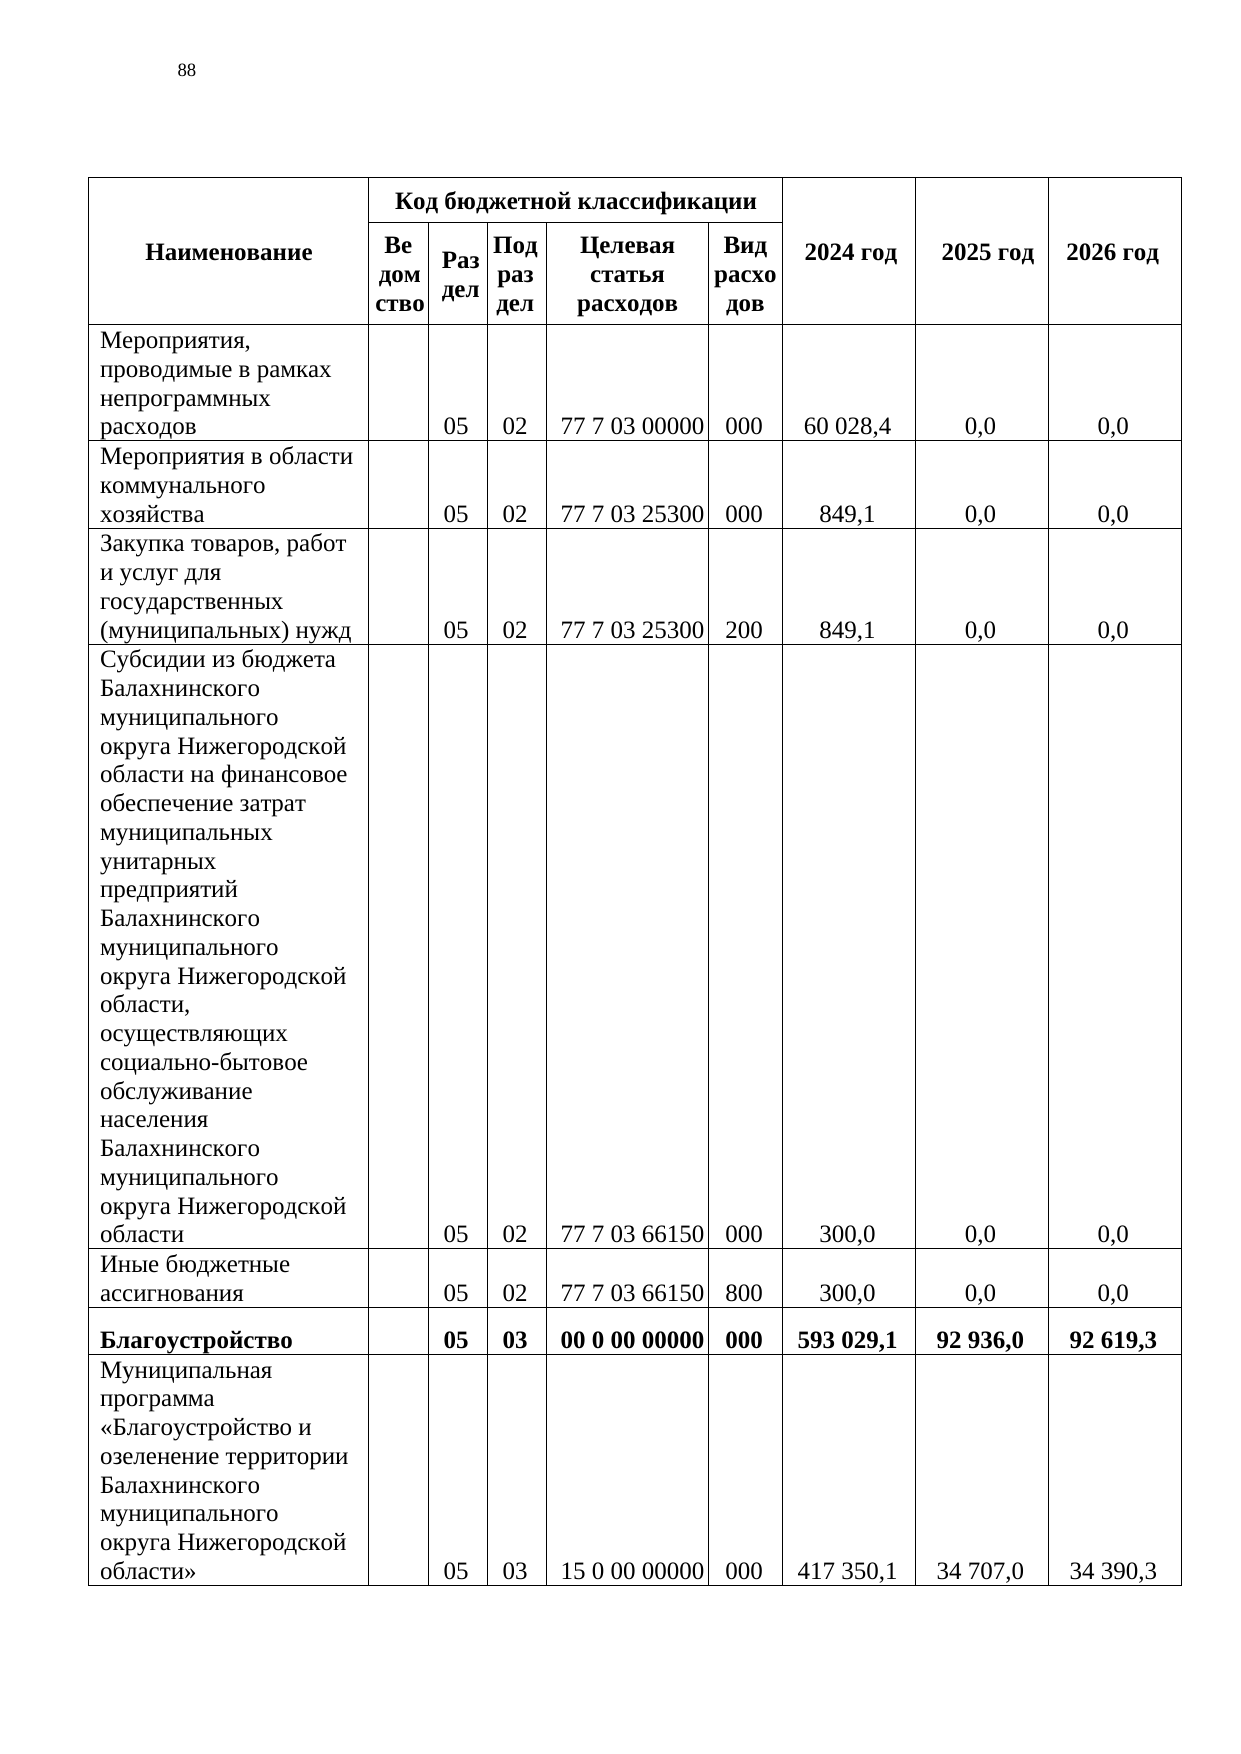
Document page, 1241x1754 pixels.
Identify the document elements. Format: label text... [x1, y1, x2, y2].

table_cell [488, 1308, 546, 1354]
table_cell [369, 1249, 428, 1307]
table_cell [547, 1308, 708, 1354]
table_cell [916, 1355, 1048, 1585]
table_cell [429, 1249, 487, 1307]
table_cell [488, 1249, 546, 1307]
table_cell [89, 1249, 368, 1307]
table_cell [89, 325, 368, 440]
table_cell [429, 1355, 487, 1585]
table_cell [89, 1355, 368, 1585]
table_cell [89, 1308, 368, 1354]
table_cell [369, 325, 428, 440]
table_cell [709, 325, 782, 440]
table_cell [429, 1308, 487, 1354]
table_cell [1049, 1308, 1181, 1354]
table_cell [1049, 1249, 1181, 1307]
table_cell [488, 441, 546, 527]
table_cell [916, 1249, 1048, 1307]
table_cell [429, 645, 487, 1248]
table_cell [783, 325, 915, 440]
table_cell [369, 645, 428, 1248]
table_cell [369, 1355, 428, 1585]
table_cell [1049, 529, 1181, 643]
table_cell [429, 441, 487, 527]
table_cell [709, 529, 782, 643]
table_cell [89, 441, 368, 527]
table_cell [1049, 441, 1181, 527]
table_header 2025 год [916, 178, 1048, 324]
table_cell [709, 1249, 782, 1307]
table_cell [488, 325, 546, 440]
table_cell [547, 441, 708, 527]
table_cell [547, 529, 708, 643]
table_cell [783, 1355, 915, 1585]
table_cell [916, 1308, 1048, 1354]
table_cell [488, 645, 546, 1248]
table_cell Подраз дел [488, 223, 546, 324]
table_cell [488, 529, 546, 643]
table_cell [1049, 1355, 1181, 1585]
table_cell Целевая статья расходов [547, 223, 708, 324]
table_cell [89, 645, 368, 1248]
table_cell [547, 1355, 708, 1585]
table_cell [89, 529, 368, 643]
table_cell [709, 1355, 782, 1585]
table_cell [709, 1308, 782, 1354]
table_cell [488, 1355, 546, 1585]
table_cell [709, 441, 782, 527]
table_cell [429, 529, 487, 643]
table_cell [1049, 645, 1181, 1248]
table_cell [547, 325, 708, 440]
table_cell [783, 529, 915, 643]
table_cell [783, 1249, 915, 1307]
table_header 2026 год [1049, 178, 1181, 324]
table_cell Раз дел [429, 223, 487, 324]
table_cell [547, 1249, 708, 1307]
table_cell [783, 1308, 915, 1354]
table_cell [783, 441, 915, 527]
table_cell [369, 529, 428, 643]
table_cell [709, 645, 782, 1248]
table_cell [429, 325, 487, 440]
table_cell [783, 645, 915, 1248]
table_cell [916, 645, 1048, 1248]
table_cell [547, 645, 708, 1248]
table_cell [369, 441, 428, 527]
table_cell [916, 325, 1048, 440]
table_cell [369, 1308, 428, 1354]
table_header 2024 год [783, 178, 915, 324]
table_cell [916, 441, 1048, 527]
table_cell Ве дом ство [369, 223, 428, 324]
table_header Наименование [89, 178, 368, 324]
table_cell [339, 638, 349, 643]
table_cell Вид расхо дов [709, 223, 782, 324]
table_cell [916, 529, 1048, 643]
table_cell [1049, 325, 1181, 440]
table_header Код бюджетной классификации [369, 178, 782, 222]
